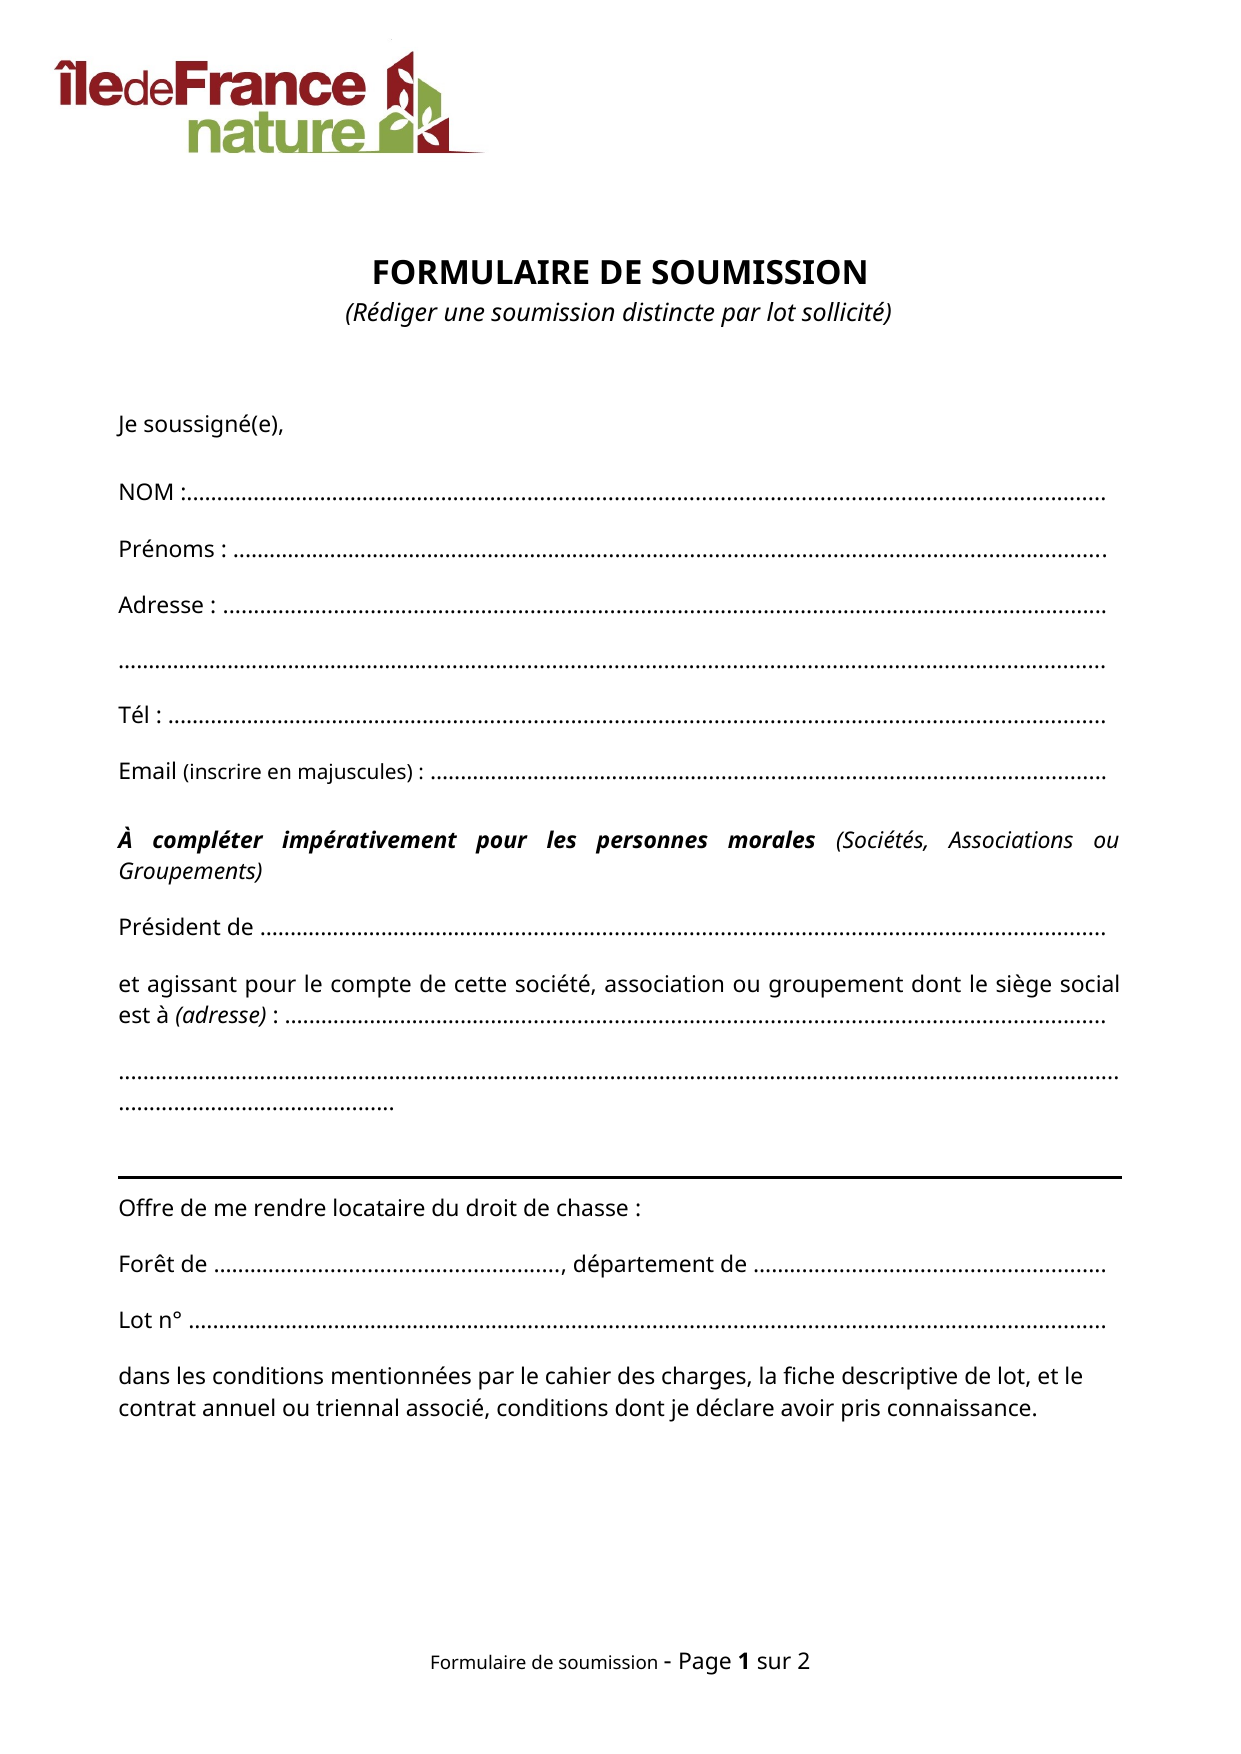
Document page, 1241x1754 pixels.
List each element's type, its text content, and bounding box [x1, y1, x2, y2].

text et agissant pour le compte de cette société, association ou groupement dont le siège social est à (adresse) : [118, 968, 1122, 1030]
text Prénoms : . [118, 533, 1122, 564]
text Lot n° [118, 1304, 1122, 1335]
text (Rédiger une soumission distincte par lot sollicité) [118, 294, 1122, 328]
text ................................................................................................................................................................................................................ [118, 1055, 1122, 1118]
picture [32, 38, 509, 180]
text Email (inscrire en majuscules) : [118, 755, 1122, 786]
text Tél : [118, 699, 1122, 730]
text NOM : [118, 476, 1122, 508]
text À compléter impérativement pour les personnes morales (Sociétés, Associations ou Groupements) [118, 824, 1122, 886]
text dans les conditions mentionnées par le cahier des charges, la fiche descriptive de lot, et le contrat annuel ou triennal associé, conditions dont je déclare avoir pris connaissance. [118, 1360, 1122, 1423]
text Adresse : ................................................................................................................................................ [118, 589, 1122, 620]
text Président de [118, 911, 1122, 943]
text Offre de me rendre locataire du droit de chasse : [118, 1192, 1122, 1223]
text Forêt de , département de [118, 1248, 1122, 1279]
text FORMULAIRE DE SOUMISSION [118, 249, 1122, 294]
text Je soussigné(e), [118, 408, 1122, 439]
